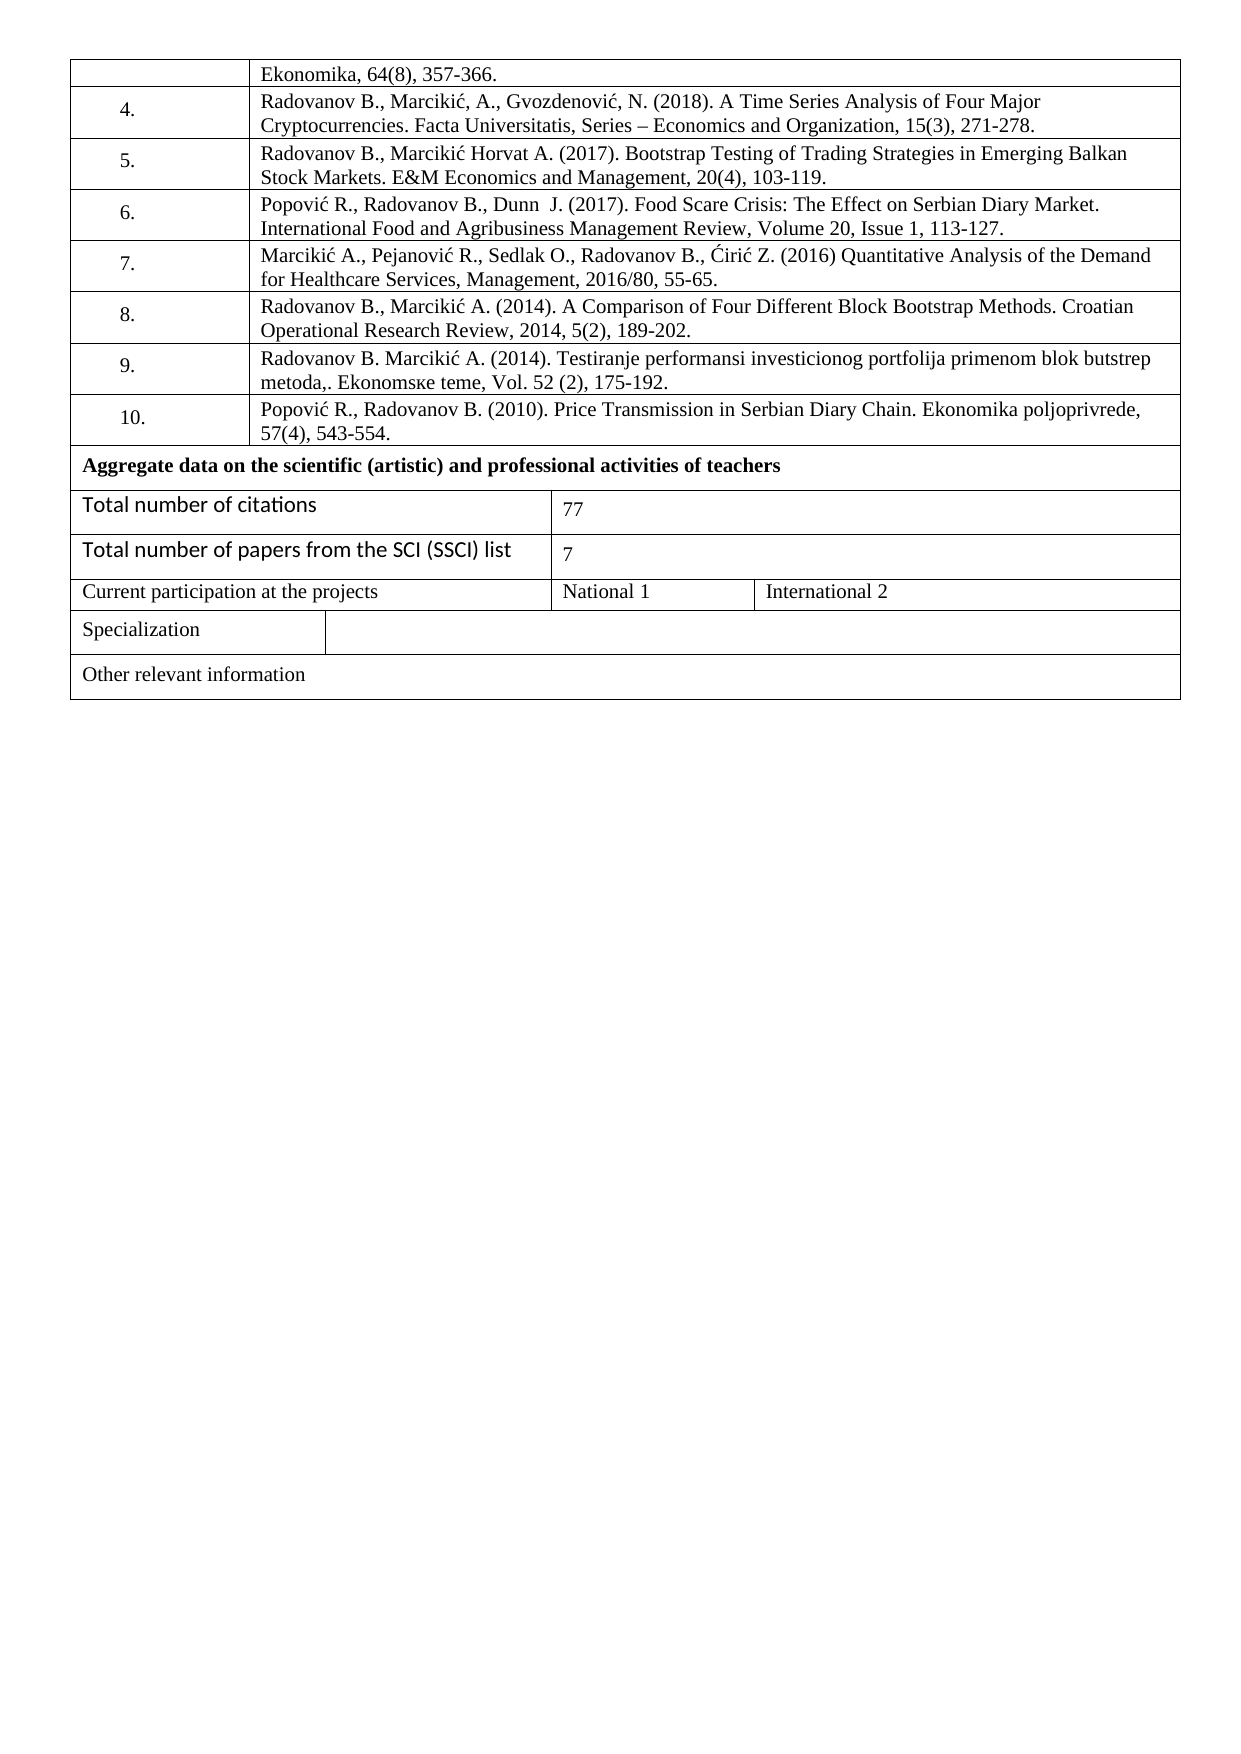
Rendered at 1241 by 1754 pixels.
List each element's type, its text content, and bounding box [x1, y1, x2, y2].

table_cell [71, 292, 249, 342]
table_cell Popović R., Radovanov B., Dunn Ј. (2017). Food Scare Crisis: The Effect on Serbian Diary Market. International Food and Agribusiness Management Review, Volume 20, Issue 1, 113-127. [250, 190, 1180, 240]
table_cell Radovanov B., Marcikić A. (2014). A Comparison of Four Different Block Bootstrap Methods. Croatian Operational Research Review, 2014, 5(2), 189-202. [250, 292, 1180, 342]
table_cell Specialization [71, 611, 325, 654]
table_cell Aggregate data on the scientific (artistic) and professional activities of teachers [71, 446, 1180, 489]
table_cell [250, 60, 1180, 86]
table_cell [71, 395, 249, 445]
table_cell 77 [552, 491, 1180, 534]
table_cell Radovanov B., Marcikić Horvat A. (2017). Bootstrap Testing of Trading Strategies in Emerging Balkan Stock Markets. E&M Economics and Management, 20(4), 103-119. [250, 139, 1180, 189]
table_cell [71, 60, 249, 86]
table_cell 7 [552, 535, 1180, 578]
table_cell Marcikić A., Pejanović R., Sedlak O., Radovanov B., Ćirić Z. (2016) Quantitative Analysis of the Demand for Healthcare Services, Management, 2016/80, 55-65. [250, 241, 1180, 291]
table_cell Radovanov B. Marcikić A. (2014). Testiranje performansi investicionog portfolija primenom blok butstrep metoda,. Ekonomsкe teme, Vol. 52 (2), 175-192. [250, 344, 1180, 394]
table_cell National 1 [552, 580, 754, 610]
table_cell Total number of citations [71, 491, 551, 534]
table_cell Popović R., Radovanov B. (2010). Price Transmission in Serbian Diary Chain. Ekonomika poljoprivrede, 57(4), 543-554. [250, 395, 1180, 445]
table_cell International 2 [755, 580, 1180, 610]
table_cell Total number of papers from the SCI (SSCI) list [71, 535, 551, 578]
table_cell [71, 344, 249, 394]
table_cell [71, 87, 249, 137]
table_cell Radovanov B., Marcikić, A., Gvozdenović, N. (2018). A Time Series Analysis of Four Major Cryptocurrencies. Facta Universitatis, Series – Economics and Organization, 15(3), 271-278. [250, 87, 1180, 137]
table_cell [71, 241, 249, 291]
table_cell Other relevant information [71, 655, 1180, 699]
table_cell Current participation at the projects [71, 580, 551, 610]
table_cell [326, 611, 1180, 654]
table_cell [71, 190, 249, 240]
table_cell [71, 139, 249, 189]
